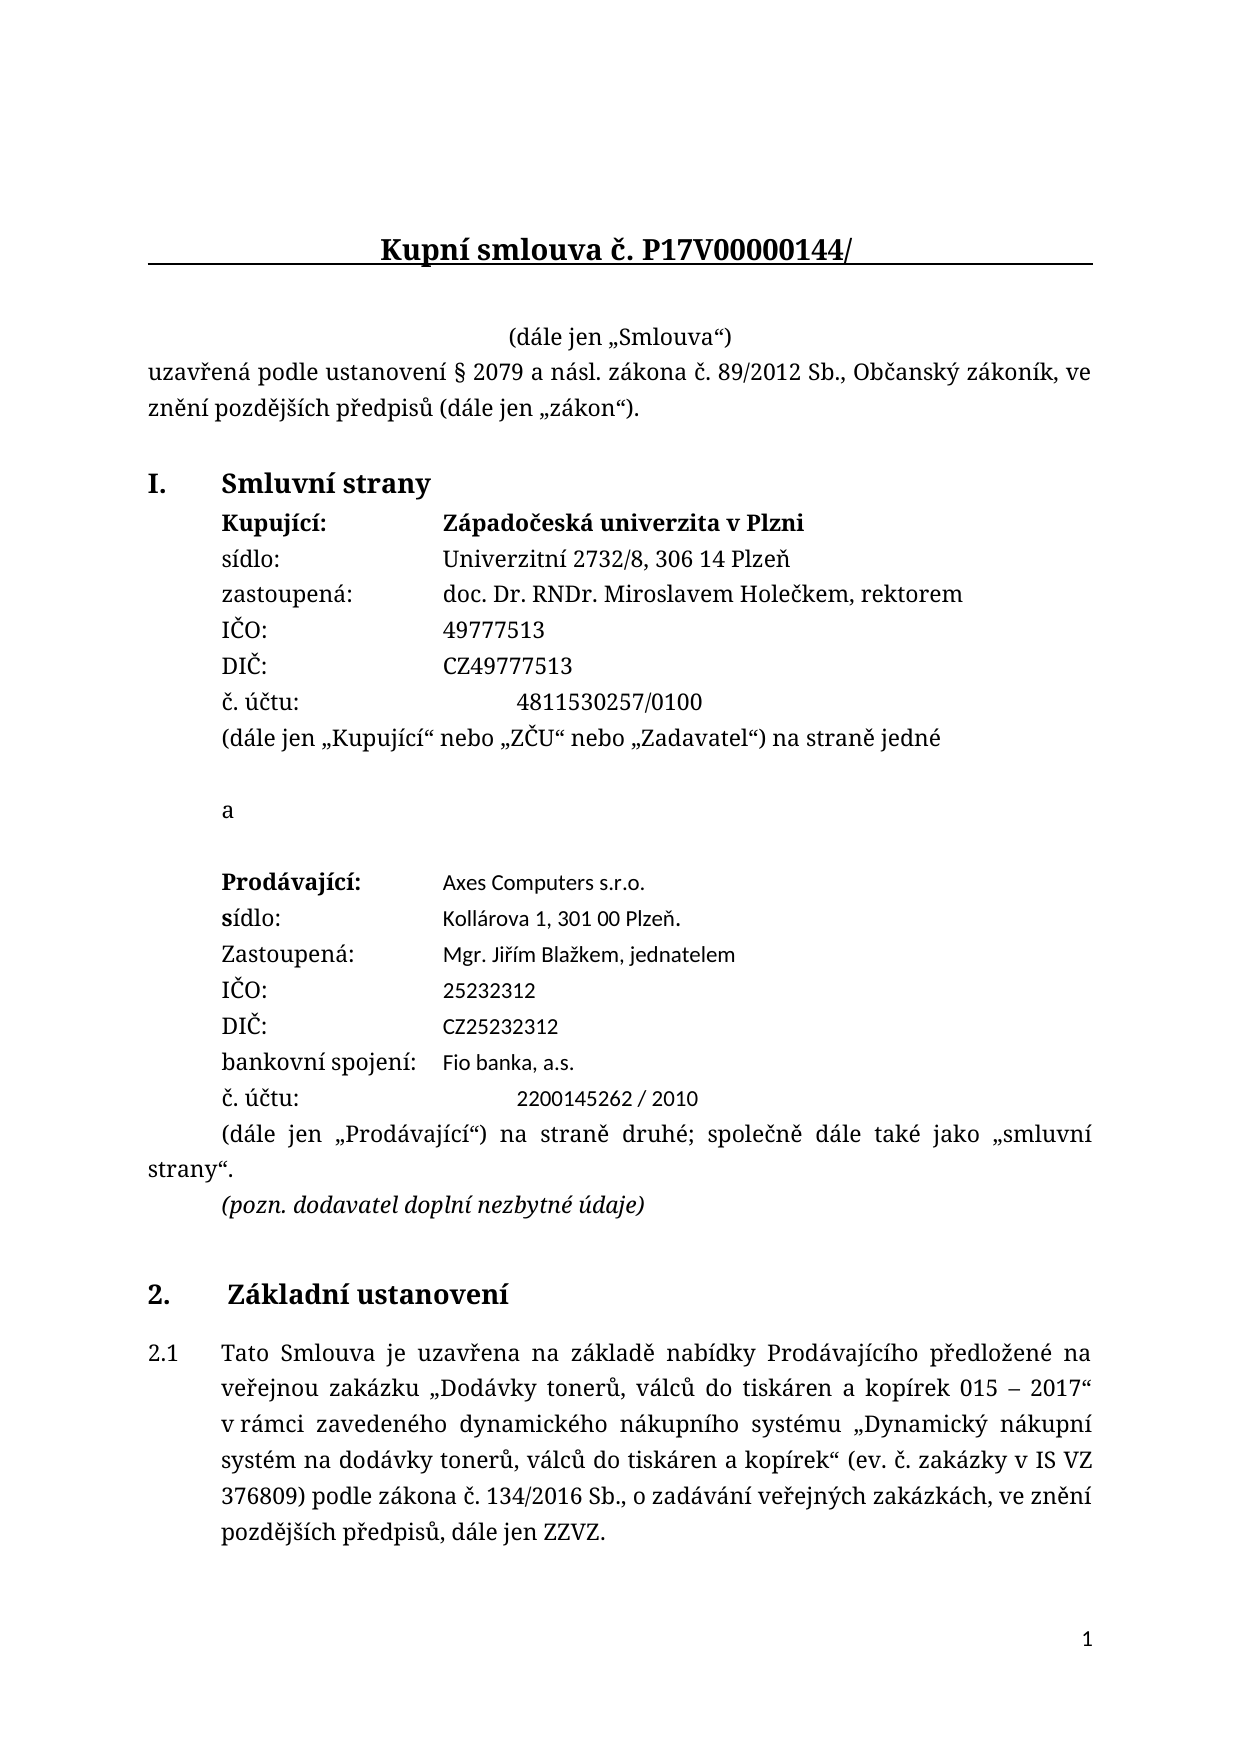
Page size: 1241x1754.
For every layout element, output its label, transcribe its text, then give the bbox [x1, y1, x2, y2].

text sídlo: Kollárova 1, 301 00 Plzeň. [221, 902, 1093, 933]
text Prodávající: Axes Computers s.r.o. [221, 866, 1093, 897]
text (dále jen „Kupující“ nebo „ZČU“ nebo „Zadavatel“) na straně jedné [221, 722, 1093, 753]
text Kupní smlouva č. P17V00000144/ [148, 229, 1093, 263]
text (dále jen „Smlouva“) [148, 320, 1093, 352]
text zastoupená: doc. Dr. RNDr. Miroslavem Holečkem, rektorem [221, 578, 1093, 610]
text bankovní spojení: Fio banka, a.s. [148, 1046, 1093, 1077]
text DIČ: CZ25232312 [221, 1010, 1093, 1041]
text IČO: 49777513 [221, 614, 1093, 646]
text I. Smluvní strany [148, 464, 1093, 501]
text a [221, 794, 1093, 825]
text Zastoupená: Mgr. Jiřím Blažkem, jednatelem [221, 938, 1093, 969]
text č. účtu: 2200145262 / 2010 [221, 1082, 1093, 1113]
text 2.1 Tato Smlouva je uzavřena na základě nabídky Prodávajícího předložené na veřejnou zakázku „Dodávky tonerů, válců do tiskáren a kopírek 015 – 2017“ v rámci zavedeného dynamického nákupního systému „Dynamický nákupní systém na dodávky tonerů, válců do tiskáren a kopírek“ (ev. č. zakázky v IS VZ 376809) podle zákona č. 134/2016 Sb., o zadávání veřejných zakázkách, ve znění pozdějších předpisů, dále jen ZZVZ. [148, 1336, 1093, 1547]
text 2. Základní ustanovení [148, 1275, 1093, 1312]
text uzavřená podle ustanovení § 2079 a násl. zákona č. 89/2012 Sb., Občanský zákoník, ve znění pozdějších předpisů (dále jen „zákon“). [148, 356, 1093, 423]
text č. účtu: 4811530257/0100 [221, 686, 1093, 717]
text Kupující: Západočeská univerzita v Plzni [221, 507, 1093, 538]
text DIČ: CZ49777513 [221, 650, 1093, 682]
text sídlo: Univerzitní 2732/8, 306 14 Plzeň [221, 542, 1093, 574]
text IČO: 25232312 [221, 974, 1093, 1005]
text (dále jen „Prodávající“) na straně druhé; společně dále také jako „smluvní strany“. [148, 1117, 1093, 1185]
text (pozn. dodavatel doplní nezbytné údaje) [148, 1189, 1093, 1221]
